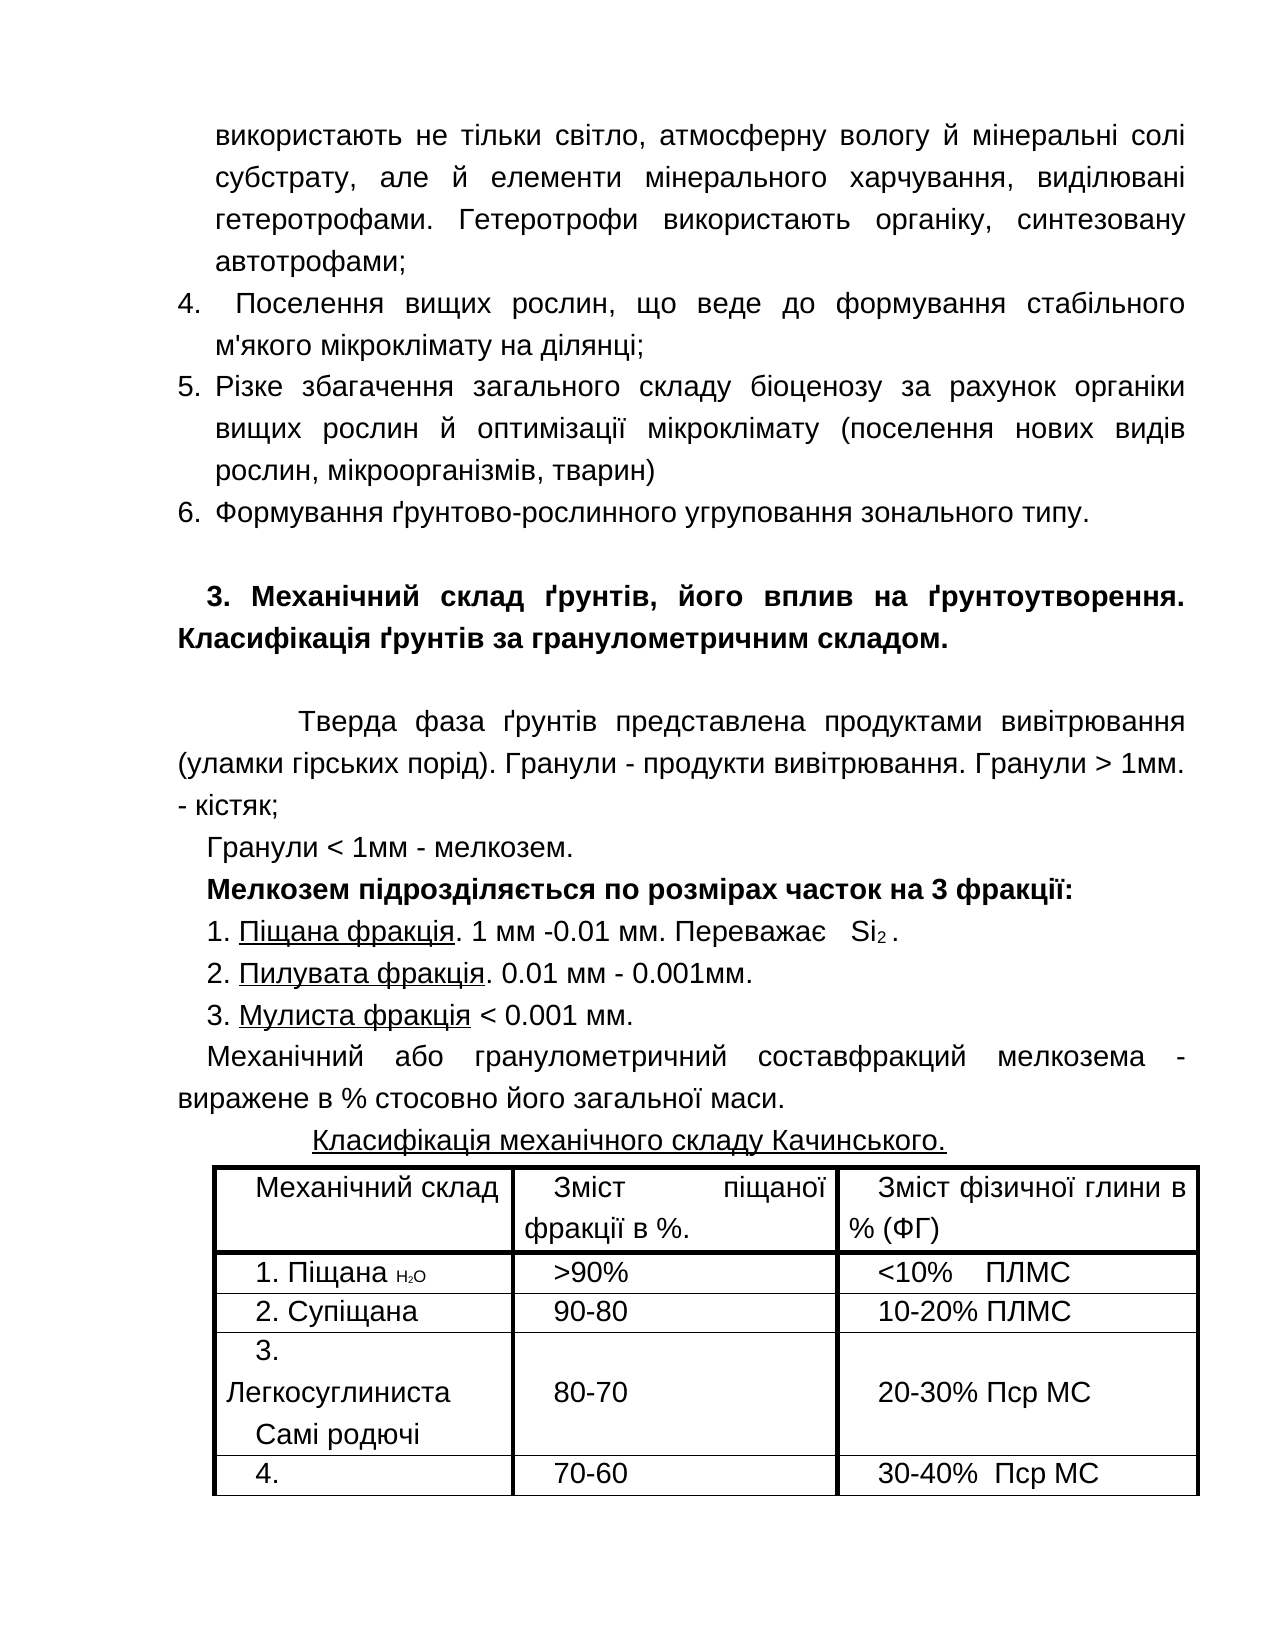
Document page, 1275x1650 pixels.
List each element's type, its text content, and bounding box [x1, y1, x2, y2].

text Класифікація механічного складу Качинського. [177, 1123, 1186, 1157]
text 1. Піщана фракція. . Переважає Si2 . [177, 914, 1186, 947]
table_cell 20-30% Пср МС [840, 1333, 1196, 1455]
text Мелкозем підрозділяється по розмірах часток на 3 фракції: [177, 872, 1186, 905]
table_cell 1. Піщана H2O [217, 1255, 511, 1293]
table_header Механічний склад [217, 1170, 511, 1250]
table_cell 70-60 [515, 1456, 835, 1495]
text 2. Пилувата фракція. - 0.001мм. [177, 956, 1186, 989]
text 3. Мулиста фракція < . [177, 997, 1186, 1031]
list Поселення вищих рослин, що веде до формування стабільного м'якого мікроклімату на ділянці; [177, 286, 1186, 361]
text Механічний або гранулометричний составфракций мелкозема - виражене в % стосовно його загальної маси. [177, 1039, 1186, 1115]
table_cell 80-70 [515, 1333, 835, 1455]
table_cell 10-20% ПЛМС [840, 1294, 1196, 1332]
table_cell >90% [515, 1255, 835, 1293]
table_header Зміст фізичної глини в % (ФГ) [840, 1170, 1196, 1250]
list Формування ґрунтово-рослинного угруповання зонального типу. [177, 495, 1186, 528]
table_cell 90-80 [515, 1294, 835, 1332]
table_cell 3. Легкосуглиниста Самі родючі [217, 1333, 511, 1455]
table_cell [217, 1456, 511, 1495]
table_header Зміст піщаної фракції в %. [515, 1170, 835, 1250]
table_cell <10% ПЛМС [840, 1255, 1196, 1293]
text 3. Механічний склад ґрунтів, його вплив на ґрунтоутворення. Класифікація ґрунтів за гранулометричним складом. [177, 579, 1186, 654]
text Тверда фаза ґрунтів представлена продуктами вивітрювання (уламки гірських порід). Гранули - продукти вивітрювання. Гранули > 1мм. - кістяк; [177, 704, 1186, 822]
table_cell 30-40% Пср МС [840, 1456, 1196, 1495]
list Різке збагачення загального складу біоценозу за рахунок органіки вищих рослин й оптимізації мікроклімату (поселення нових видів рослин, мікроорганізмів, тварин) [177, 369, 1186, 487]
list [177, 118, 1186, 277]
text Гранули < 1мм - мелкозем. [177, 830, 1186, 863]
table_cell 2. Супіщана [217, 1294, 511, 1332]
